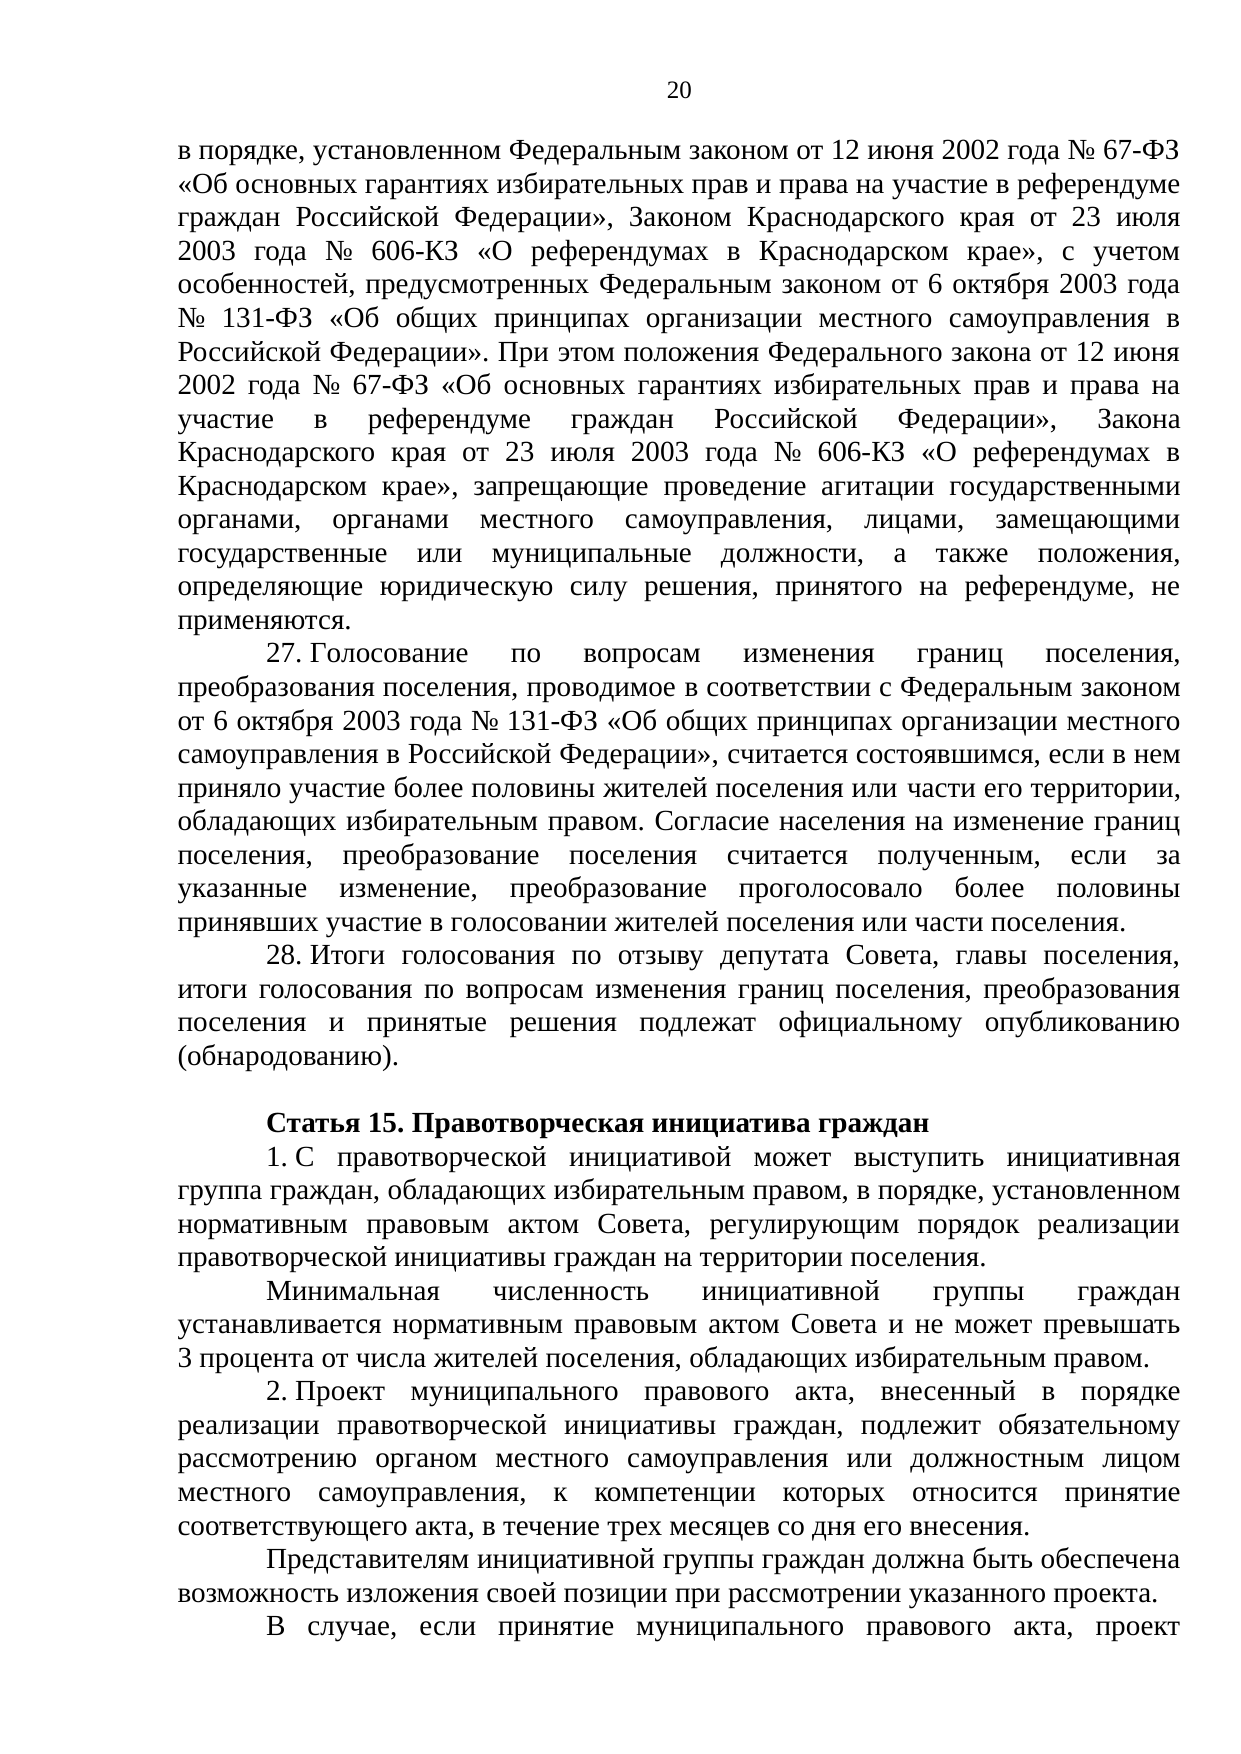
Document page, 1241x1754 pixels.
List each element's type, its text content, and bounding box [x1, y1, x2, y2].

text Представителям инициативной группы граждан должна быть обеспечена возможность изложения своей позиции при рассмотрении указанного проекта. [177, 1541, 1181, 1608]
subtitle Статья 15. Правотворческая инициатива граждан [177, 1105, 1181, 1139]
text 1. С правотворческой инициативой может выступить инициативная группа граждан, обладающих избирательным правом, в порядке, установленном нормативным правовым актом Совета, регулирующим порядок реализации правотворческой инициативы граждан на территории поселения. [177, 1139, 1181, 1273]
text 27. Голосование по вопросам изменения границ поселения, преобразования поселения, проводимое в соответствии с Федеральным законом от 6 октября 2003 года № 131-ФЗ «Об общих принципах организации местного самоуправления в Российской Федерации», считается состоявшимся, если в нем приняло участие более половины жителей поселения или части его территории, обладающих избирательным правом. Согласие населения на изменение границ поселения, преобразование поселения считается полученным, если за указанные изменение, преобразование проголосовало более половины принявших участие в голосовании жителей поселения или части поселения. [177, 636, 1181, 937]
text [177, 132, 1181, 636]
text 28. Итоги голосования по отзыву депутата Совета, главы поселения, итоги голосования по вопросам изменения границ поселения, преобразования поселения и принятые решения подлежат официальному опубликованию (обнародованию). [177, 937, 1181, 1072]
text Минимальная численность инициативной группы граждан устанавливается нормативным правовым актом Совета и не может превышать 3 процента от числа жителей поселения, обладающих избирательным правом. [177, 1273, 1181, 1373]
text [177, 1608, 1181, 1642]
text 2. Проект муниципального правового акта, внесенный в порядке реализации правотворческой инициативы граждан, подлежит обязательному рассмотрению органом местного самоуправления или должностным лицом местного самоуправления, к компетенции которых относится принятие соответствующего акта, в течение трех месяцев со дня его внесения. [177, 1373, 1181, 1541]
